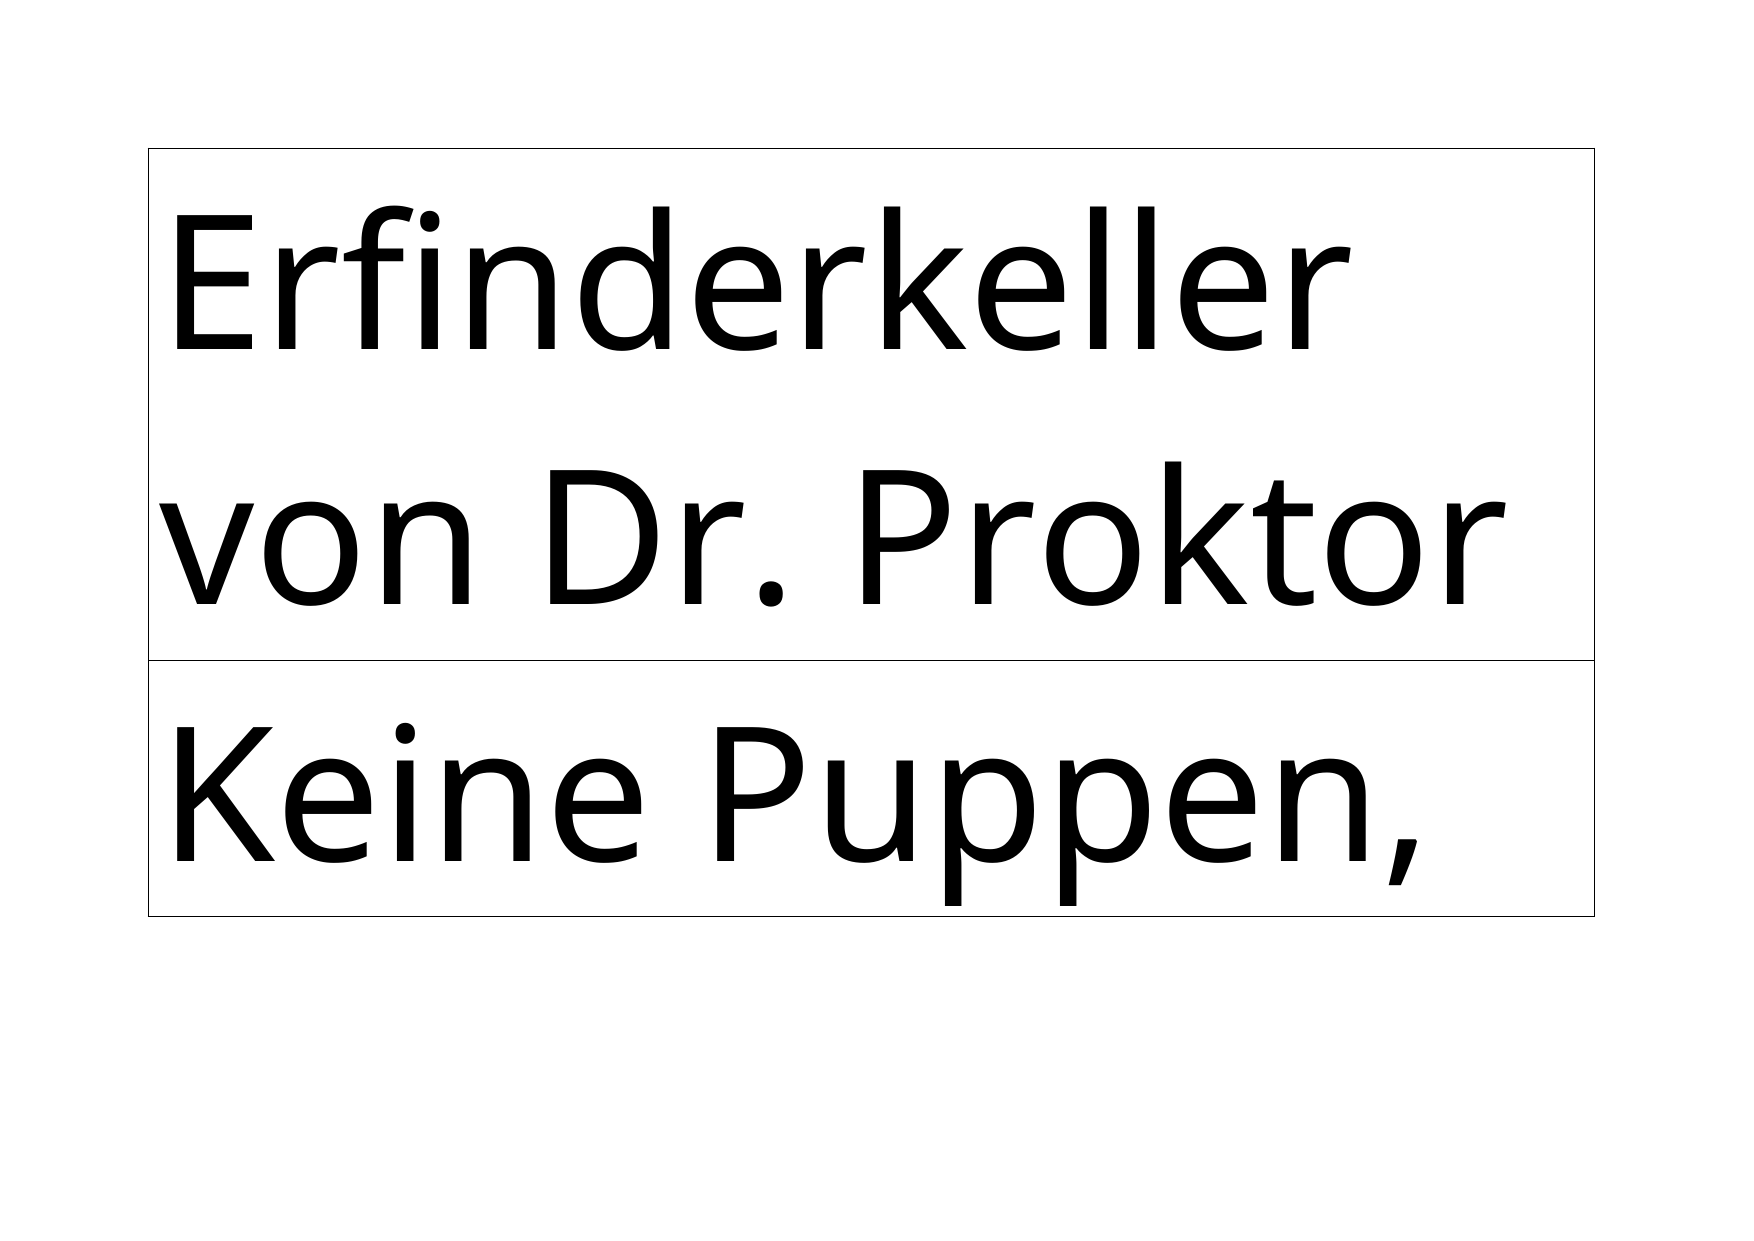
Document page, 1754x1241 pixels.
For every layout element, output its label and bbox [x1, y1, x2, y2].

table_cell [149, 149, 1594, 659]
table_cell [149, 661, 1594, 916]
